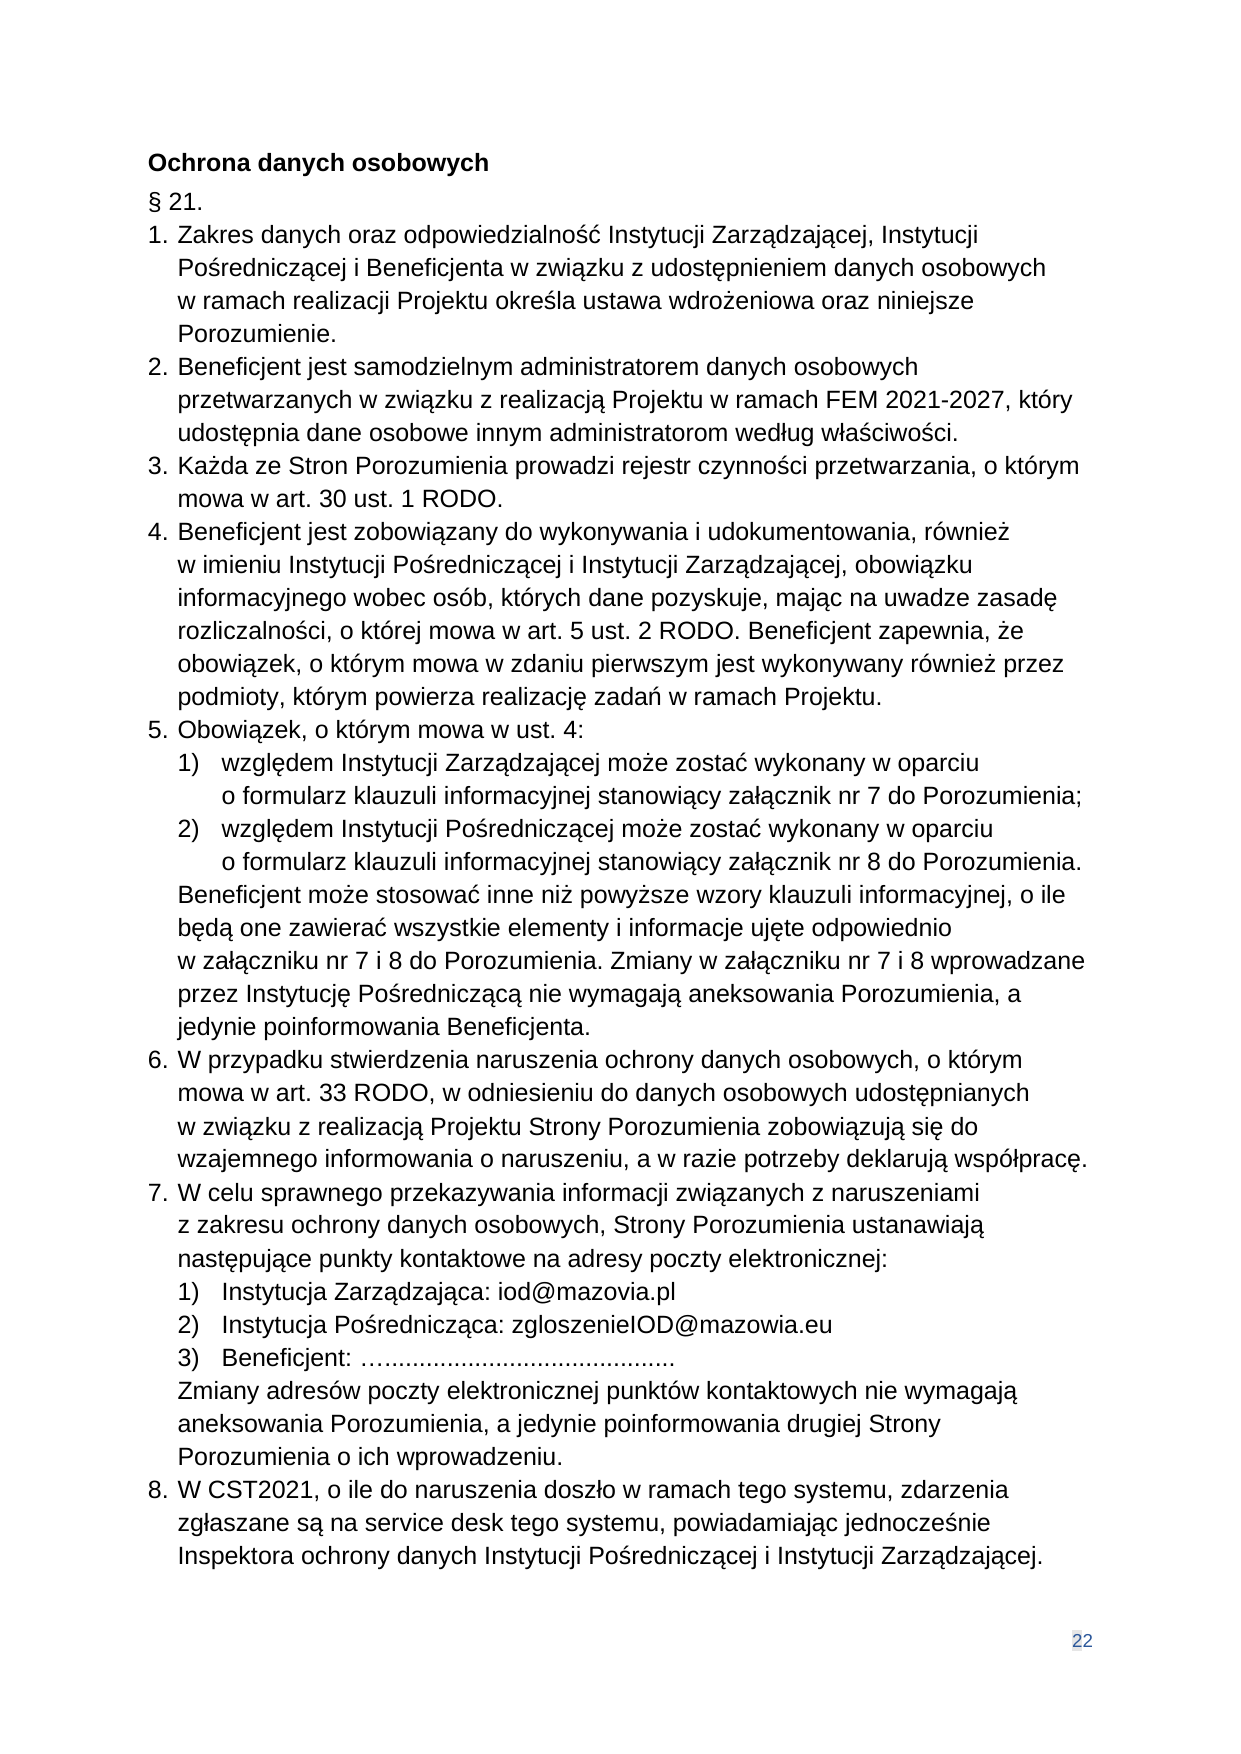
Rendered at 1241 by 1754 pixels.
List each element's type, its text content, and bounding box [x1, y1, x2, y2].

list Każda ze Stron Porozumienia prowadzi rejestr czynności przetwarzania, o którym mowa w art. 30 ust. 1 RODO. [148, 451, 1093, 513]
list W CST2021, o ile do naruszenia doszło w ramach tego systemu, zdarzenia zgłaszane są na service desk tego systemu, powiadamiając jednocześnie Inspektora ochrony danych Instytucji Pośredniczącej i Instytucji Zarządzającej. [148, 1475, 1093, 1569]
text Zmiany adresów poczty elektronicznej punktów kontaktowych nie wymagają aneksowania Porozumienia, a jedynie poinformowania drugiej Strony Porozumienia o ich wprowadzeniu. [177, 1376, 1093, 1470]
list Obowiązek, o którym mowa w ust. 4: [148, 715, 1093, 744]
list Beneficjent: ….......................................... [177, 1343, 1093, 1371]
list W przypadku stwierdzenia naruszenia ochrony danych osobowych, o którym mowa w art. 33 RODO, w odniesieniu do danych osobowych udostępnianych w związku z realizacją Projektu Strony Porozumienia zobowiązują się do wzajemnego informowania o naruszeniu, a w razie potrzeby deklarują współpracę. [148, 1045, 1093, 1173]
list względem Instytucji Zarządzającej może zostać wykonany w oparciu o formularz klauzuli informacyjnej stanowiący załącznik nr 7 do Porozumienia; [177, 748, 1093, 810]
list Instytucja Pośrednicząca: zgloszenieIOD@mazowia.eu [177, 1309, 1093, 1338]
list względem Instytucji Pośredniczącej może zostać wykonany w oparciu o formularz klauzuli informacyjnej stanowiący załącznik nr 8 do Porozumienia. [177, 814, 1093, 876]
list Beneficjent jest samodzielnym administratorem danych osobowych przetwarzanych w związku z realizacją Projektu w ramach FEM 2021-2027, który udostępnia dane osobowe innym administratorom według właściwości. [148, 352, 1093, 447]
text Beneficjent może stosować inne niż powyższe wzory klauzuli informacyjnej, o ile będą one zawierać wszystkie elementy i informacje ujęte odpowiednio w załączniku nr 7 i 8 do Porozumienia. Zmiany w załączniku nr 7 i 8 wprowadzane przez Instytucję Pośredniczącą nie wymagają aneksowania Porozumienia, a jedynie poinformowania Beneficjenta. [177, 880, 1093, 1041]
list Beneficjent jest zobowiązany do wykonywania i udokumentowania, również w imieniu Instytucji Pośredniczącej i Instytucji Zarządzającej, obowiązku informacyjnego wobec osób, których dane pozyskuje, mając na uwadze zasadę rozliczalności, o której mowa w art. 5 ust. 2 RODO. Beneficjent zapewnia, że obowiązek, o którym mowa w zdaniu pierwszym jest wykonywany również przez podmioty, którym powierza realizację zadań w ramach Projektu. [148, 517, 1093, 711]
list Instytucja Zarządzająca: iod@mazovia.pl [177, 1277, 1093, 1305]
subtitle § 21. [148, 187, 1093, 216]
list Zakres danych oraz odpowiedzialność Instytucji Zarządzającej, Instytucji Pośredniczącej i Beneficjenta w związku z udostępnieniem danych osobowych w ramach realizacji Projektu określa ustawa wdrożeniowa oraz niniejsze Porozumienie. [148, 220, 1093, 348]
subtitle Ochrona danych osobowych [148, 148, 1093, 176]
list W celu sprawnego przekazywania informacji związanych z naruszeniami z zakresu ochrony danych osobowych, Strony Porozumienia ustanawiają następujące punkty kontaktowe na adresy poczty elektronicznej: [148, 1177, 1093, 1272]
